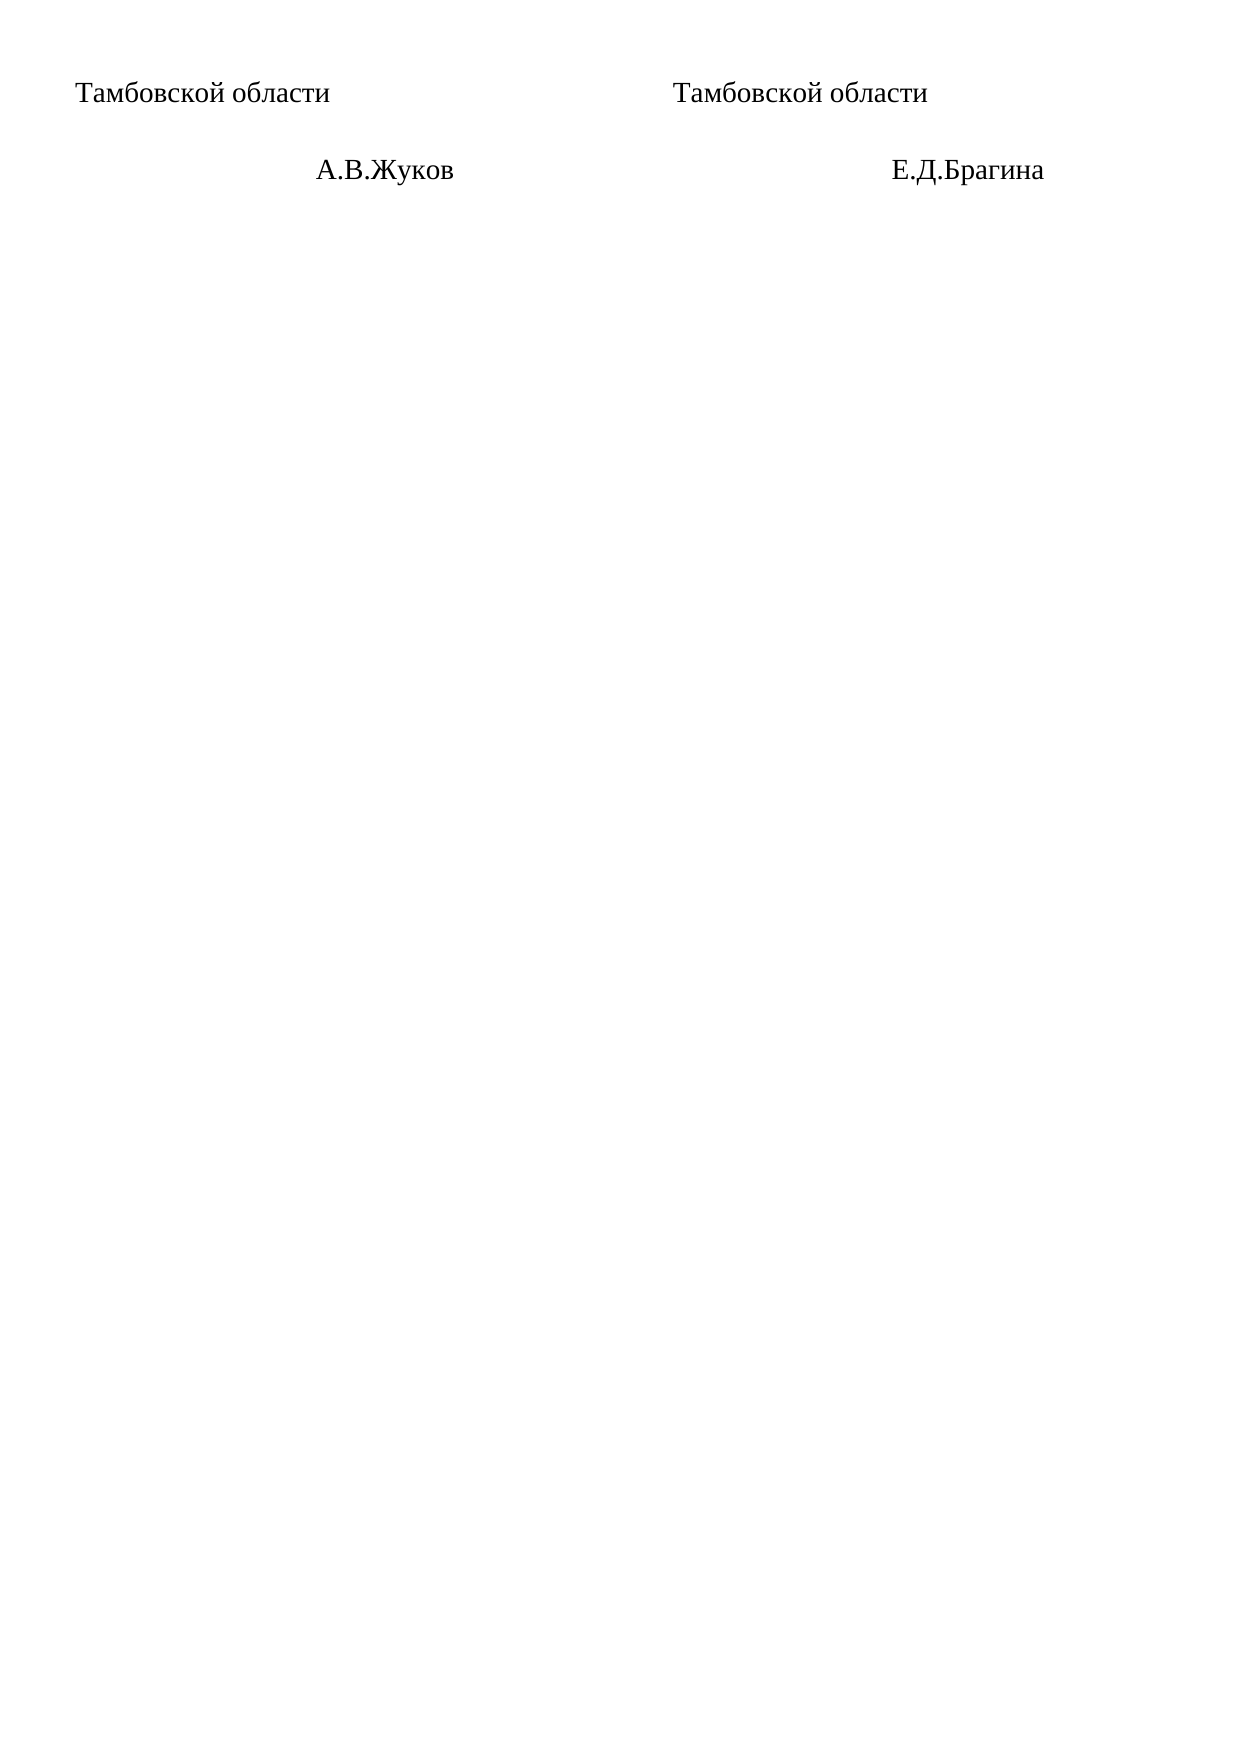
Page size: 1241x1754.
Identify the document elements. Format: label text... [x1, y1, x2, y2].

text А.В.Жуков Е.Д.Брагина [75, 152, 1165, 186]
text Тамбовской области Тамбовской области [16, 75, 1168, 108]
